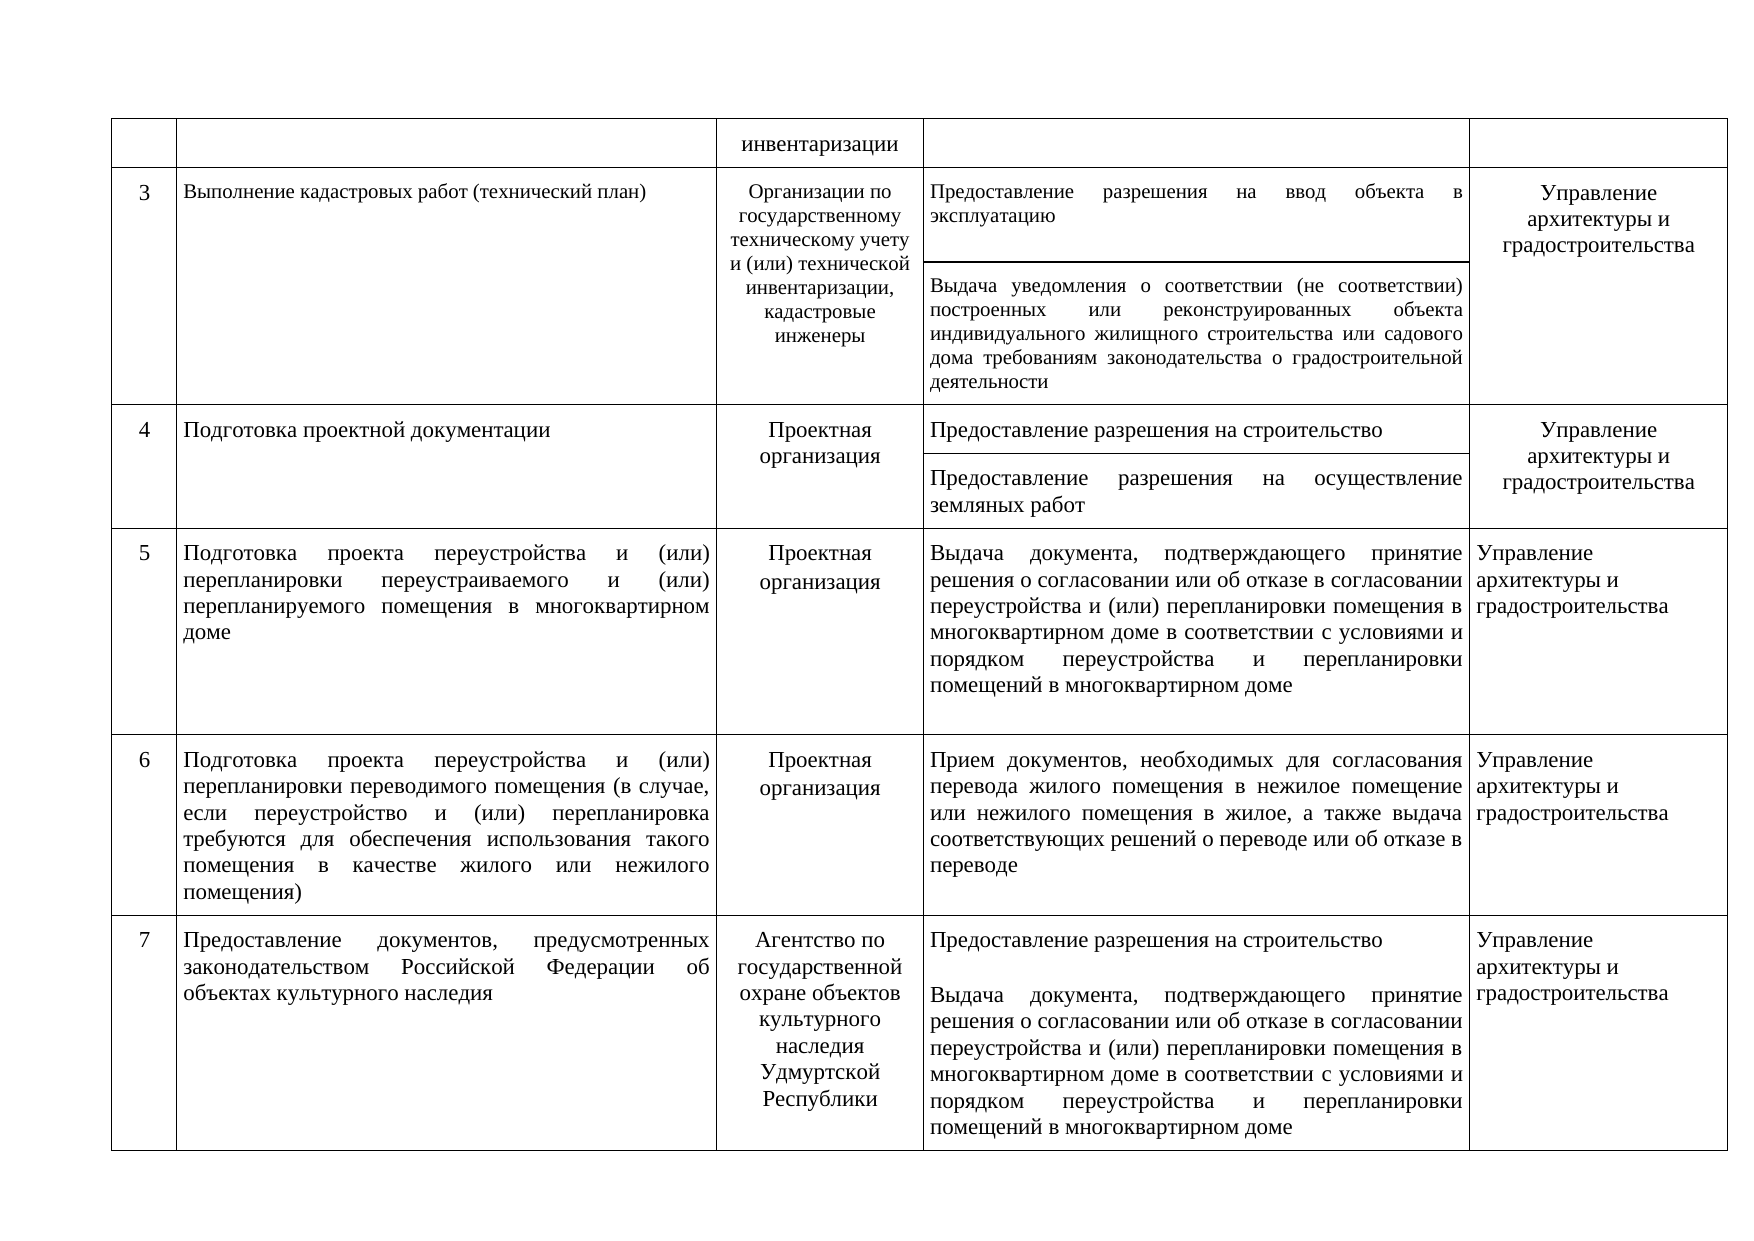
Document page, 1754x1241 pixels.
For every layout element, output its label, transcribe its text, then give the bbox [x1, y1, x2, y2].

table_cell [1470, 119, 1727, 167]
table_cell Подготовка проектной документации [177, 405, 716, 528]
table_cell 4 [112, 405, 176, 528]
table_cell 3 [112, 168, 176, 404]
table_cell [924, 916, 1469, 1150]
table_cell Проектная организация [717, 529, 923, 734]
table_cell Предоставление разрешения на строительство [924, 405, 1469, 453]
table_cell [177, 119, 716, 167]
table_cell Предоставление разрешения на осуществление земляных работ [924, 454, 1469, 528]
table_cell Управление архитектуры и градостроительства [1470, 405, 1727, 528]
table_cell Прием документов, необходимых для согласования перевода жилого помещения в нежилое помещение или нежилого помещения в жилое, а также выдача соответствующих решений о переводе или об отказе в переводе [924, 735, 1469, 915]
table_cell Выполнение кадастровых работ (технический план) [177, 168, 716, 404]
table_cell Управление архитектуры и градостроительства [1470, 529, 1727, 734]
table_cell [717, 916, 923, 1150]
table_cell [177, 916, 716, 1150]
table_cell 5 [112, 529, 176, 734]
table_cell Подготовка проекта переустройства и (или) перепланировки переводимого помещения (в случае, если переустройство и (или) перепланировка требуются для обеспечения использования такого помещения в качестве жилого или нежилого помещения) [177, 735, 716, 915]
table_cell Выдача документа, подтверждающего принятие решения о согласовании или об отказе в согласовании переустройства и (или) перепланировки помещения в многоквартирном доме в соответствии c условиями и порядком переустройства и перепланировки помещений в многоквартирном доме [924, 529, 1469, 734]
table_cell Управление архитектуры и градостроительства [1470, 168, 1727, 404]
table_cell Проектная организация [717, 735, 923, 915]
table_cell 7 [112, 916, 176, 1150]
table_cell Организации по государственному техническому учету и (или) технической инвентаризации, кадастровые инженеры [717, 168, 923, 404]
table_cell 6 [112, 735, 176, 915]
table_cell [924, 119, 1469, 167]
table_cell 2 [112, 119, 176, 167]
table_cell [1470, 916, 1727, 1150]
table_cell Подготовка проекта переустройства и (или) перепланировки переустраиваемого и (или) перепланируемого помещения в многоквартирном доме [177, 529, 716, 734]
table_cell Выдача уведомления о соответствии (не соответствии) построенных или реконструированных объекта индивидуального жилищного строительства или садового дома требованиям законодательства о градостроительной деятельности [924, 263, 1469, 404]
table_cell Проектная организация [717, 405, 923, 528]
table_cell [717, 119, 923, 167]
table_cell Предоставление разрешения на ввод объекта в эксплуатацию [924, 168, 1469, 261]
table_cell Управление архитектуры и градостроительства [1470, 735, 1727, 915]
